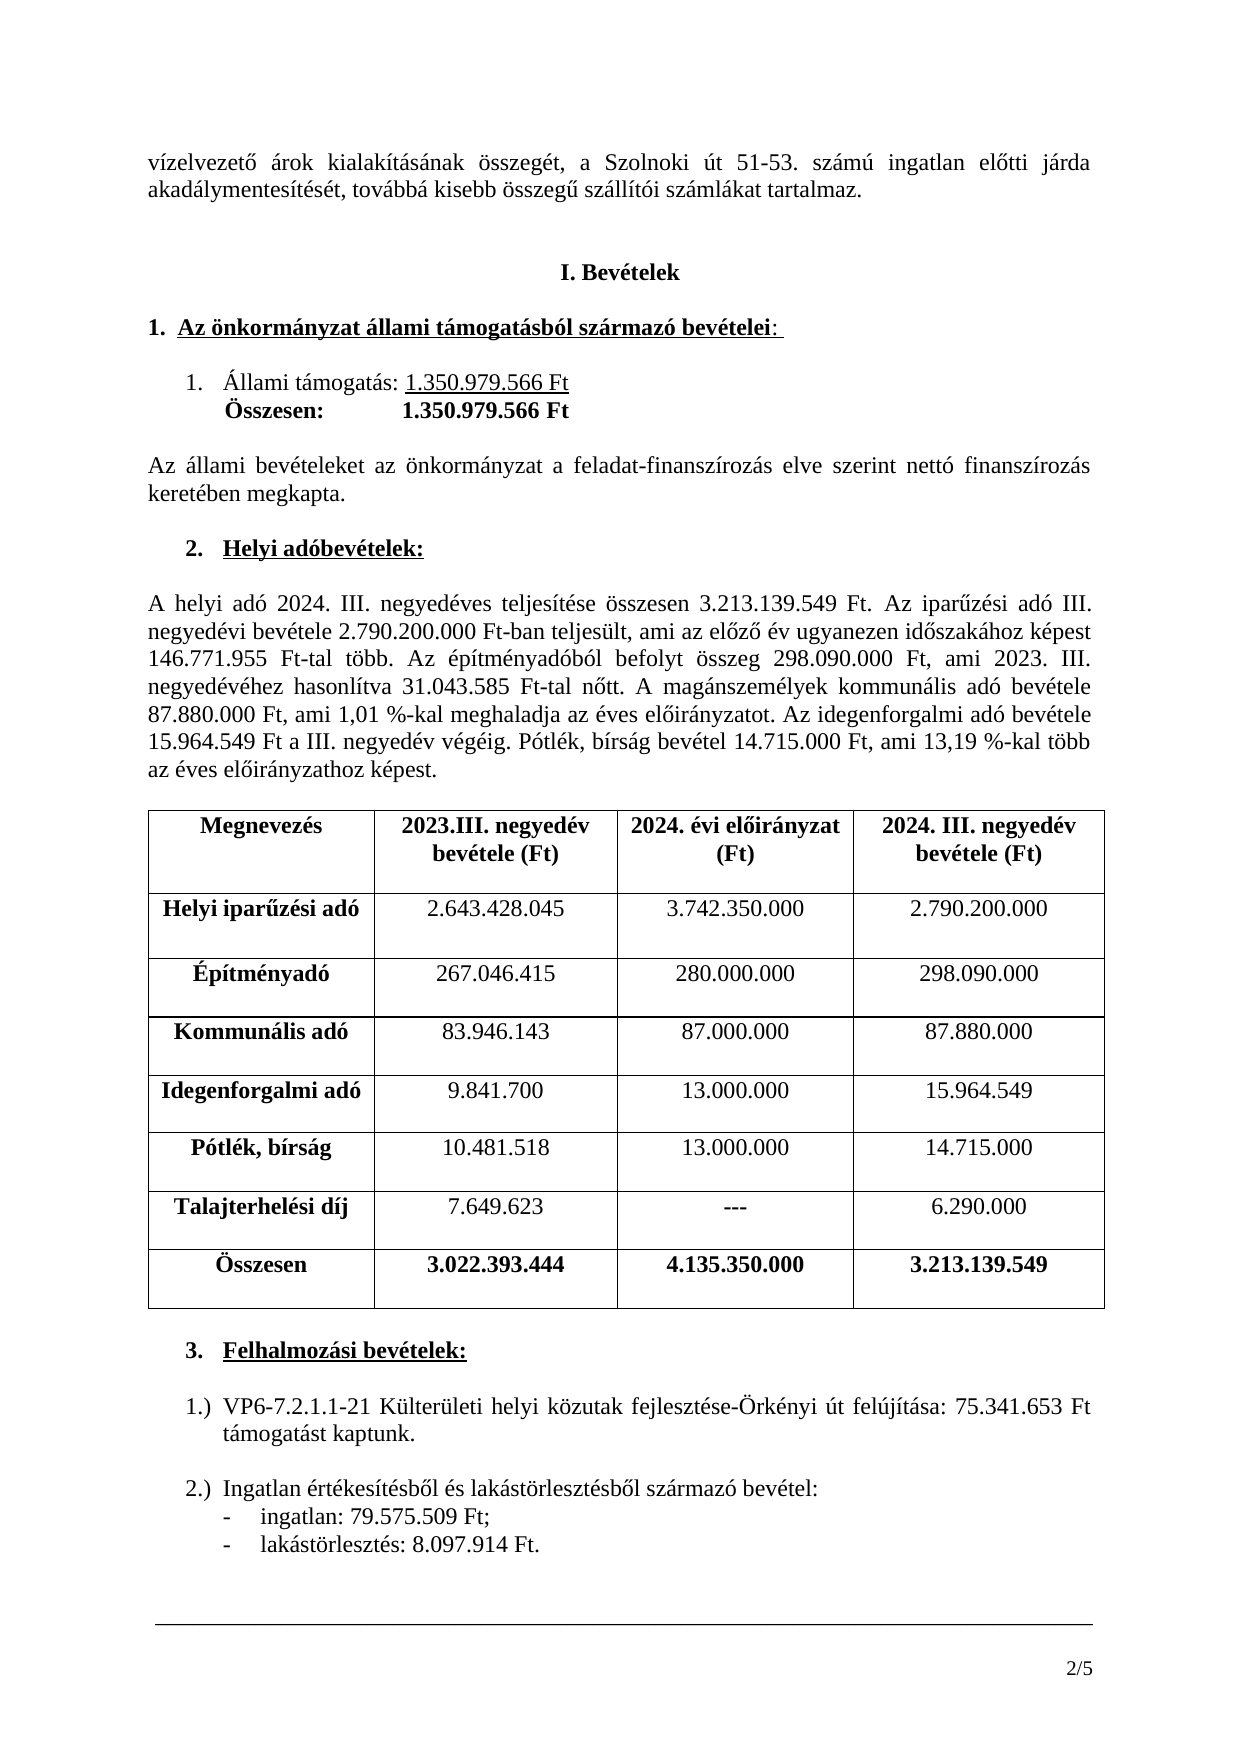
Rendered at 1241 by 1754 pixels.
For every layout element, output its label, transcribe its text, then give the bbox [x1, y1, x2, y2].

list Felhalmozási bevételek: [185, 1336, 1093, 1364]
table_cell Idegenforgalmi adó [149, 1076, 374, 1132]
table_header 2024. III. negyedév bevétele (Ft) [854, 811, 1104, 893]
table_cell 4.135.350.000 [618, 1250, 853, 1308]
table_header 2024. évi előirányzat (Ft) [618, 811, 853, 893]
text Összesen: 1.350.979.566 Ft [148, 396, 1093, 424]
table_cell 9.841.700 [375, 1076, 617, 1132]
table_cell 6.290.000 [854, 1192, 1104, 1249]
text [148, 148, 1093, 203]
table_cell Talajterhelési díj [149, 1192, 374, 1249]
table_header Megnevezés [149, 811, 374, 893]
table_cell --- [618, 1192, 853, 1249]
table_cell 87.880.000 [854, 1018, 1104, 1075]
table_cell 10.481.518 [375, 1133, 617, 1191]
table_cell Kommunális adó [149, 1018, 374, 1075]
table_cell Építményadó [149, 959, 374, 1016]
table_cell 13.000.000 [618, 1076, 853, 1132]
text A helyi adó 2024. III. negyedéves teljesítése összesen 3.213.139.549 Ft. Az iparűzési adó III. negyedévi bevétele 2.790.200.000 Ft-ban teljesült, ami az előző év ugyanezen időszakához képest 146.771.955 Ft-tal több. Az építményadóból befolyt összeg 298.090.000 Ft, ami 2023. III. negyedévéhez hasonlítva 31.043.585 Ft-tal nőtt. A magánszemélyek kommunális adó bevétele 87.880.000 Ft, ami 1,01 %-kal meghaladja az éves előirányzatot. Az idegenforgalmi adó bevétele 15.964.549 Ft a III. negyedév végéig. Pótlék, bírság bevétel 14.715.000 Ft, ami 13,19 %-kal több az éves előirányzathoz képest. [148, 589, 1093, 782]
list VP6-7.2.1.1-21 Külterületi helyi közutak fejlesztése-Örkényi út felújítása: 75.341.653 Ft támogatást kaptunk. [185, 1392, 1093, 1447]
list lakástörlesztés: 8.097.914 Ft. [223, 1530, 1093, 1557]
table_cell 87.000.000 [618, 1018, 853, 1075]
table_cell 2.790.200.000 [854, 894, 1104, 958]
table_cell 3.742.350.000 [618, 894, 853, 958]
list Állami támogatás: 1.350.979.566 Ft [185, 368, 1093, 396]
table_cell 7.649.623 [375, 1192, 617, 1249]
table_cell Pótlék, bírság [149, 1133, 374, 1191]
table_cell 83.946.143 [375, 1018, 617, 1075]
list Ingatlan értékesítésből és lakástörlesztésből származó bevétel: [185, 1474, 1093, 1502]
text I. Bevételek [148, 258, 1093, 286]
table_cell Összesen [149, 1250, 374, 1308]
table_cell 3.022.393.444 [375, 1250, 617, 1308]
list Az önkormányzat állami támogatásból származó bevételei: [148, 313, 1093, 341]
list ingatlan: 79.575.509 Ft; [223, 1502, 1093, 1530]
table_cell 2.643.428.045 [375, 894, 617, 958]
table_cell 13.000.000 [618, 1133, 853, 1191]
text Az állami bevételeket az önkormányzat a feladat-finanszírozás elve szerint nettó finanszírozás keretében megkapta. [148, 451, 1093, 506]
table_cell 298.090.000 [854, 959, 1104, 1016]
table_cell 14.715.000 [854, 1133, 1104, 1191]
table_cell Helyi iparűzési adó [149, 894, 374, 958]
table_header 2023.III. negyedév bevétele (Ft) [375, 811, 617, 893]
table_cell 3.213.139.549 [854, 1250, 1104, 1308]
list Helyi adóbevételek: [185, 534, 1093, 562]
table_cell 267.046.415 [375, 959, 617, 1016]
table_cell 15.964.549 [854, 1076, 1104, 1132]
table_cell 280.000.000 [618, 959, 853, 1016]
